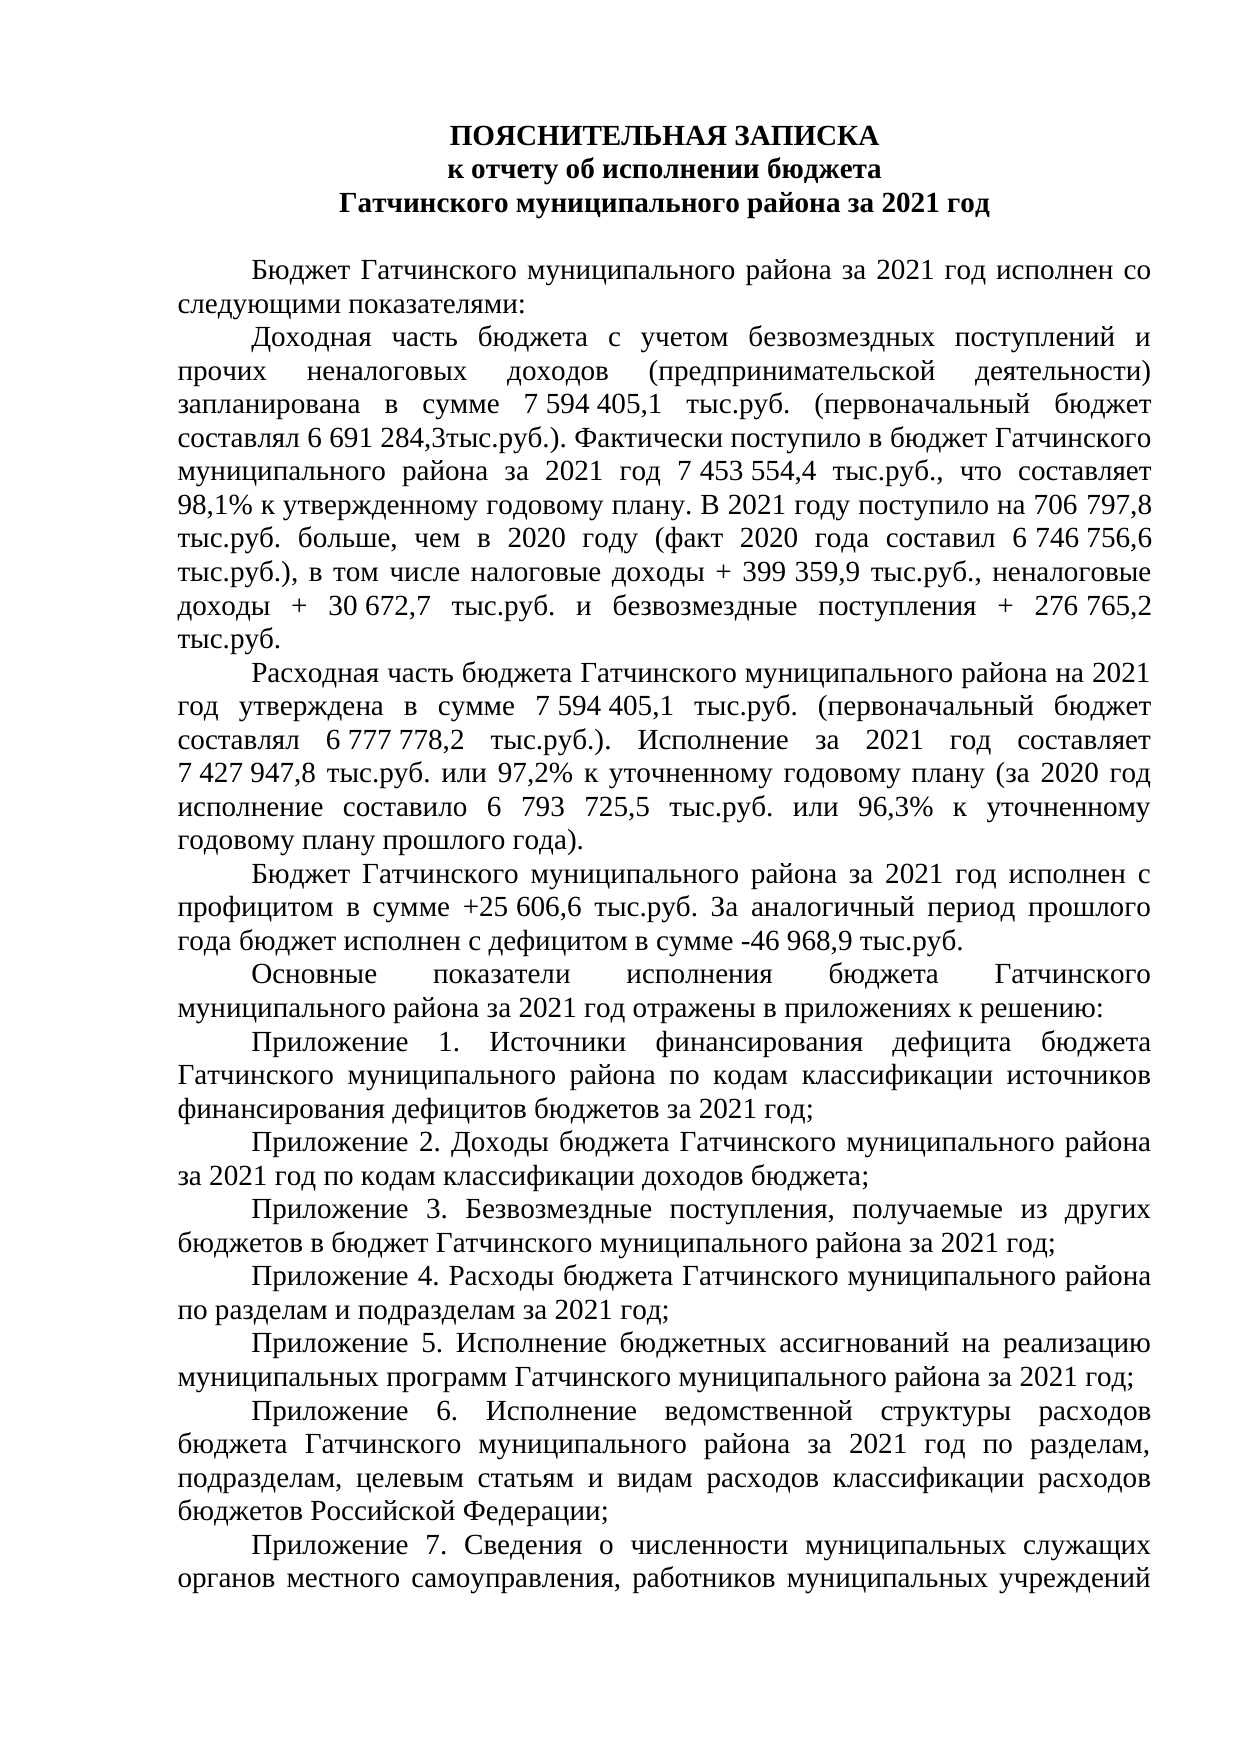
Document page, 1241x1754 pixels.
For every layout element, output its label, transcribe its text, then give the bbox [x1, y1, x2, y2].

text ПОЯСНИТЕЛЬНАЯ ЗАПИСКА [177, 118, 1152, 152]
text Приложение 5. Исполнение бюджетных ассигнований на реализацию муниципальных программ Гатчинского муниципального района за 2021 год; [177, 1326, 1152, 1393]
text Гатчинского муниципального района за 2021 год [177, 185, 1152, 219]
text к отчету об исполнении бюджета [177, 152, 1152, 185]
text Доходная часть бюджета с учетом безвозмездных поступлений и прочих неналоговых доходов (предпринимательской деятельности) запланирована в сумме 7 594 405,1 тыс.руб. (первоначальный бюджет составлял 6 691 284,3тыс.руб.). Фактически поступило в бюджет Гатчинского муниципального района за 2021 год 7 453 554,4 тыс.руб., что составляет 98,1% к утвержденному годовому плану. В 2021 году поступило на 706 797,8 тыс.руб. больше, чем в 2020 году (факт 2020 года составил 6 746 756,6 тыс.руб.), в том числе налоговые доходы + 399 359,9 тыс.руб., неналоговые доходы + 30 672,7 тыс.руб. и безвозмездные поступления + 276 765,2 тыс.руб. [177, 319, 1152, 655]
text Бюджет Гатчинского муниципального района за 2021 год исполнен со следующими показателями: [177, 252, 1152, 319]
text Бюджет Гатчинского муниципального района за 2021 год исполнен с профицитом в сумме +25 606,6 тыс.руб. За аналогичный период прошлого года бюджет исполнен с дефицитом в сумме -46 968,9 тыс.руб. [177, 856, 1152, 957]
text Основные показатели исполнения бюджета Гатчинского муниципального района за 2021 год отражены в приложениях к решению: [177, 957, 1152, 1024]
text Приложение 1. Источники финансирования дефицита бюджета Гатчинского муниципального района по кодам классификации источников финансирования дефицитов бюджетов за 2021 год; [177, 1024, 1152, 1124]
text Приложение 4. Расходы бюджета Гатчинского муниципального района по разделам и подразделам за 2021 год; [177, 1258, 1152, 1326]
text Расходная часть бюджета Гатчинского муниципального района на 2021 год утверждена в сумме 7 594 405,1 тыс.руб. (первоначальный бюджет составлял 6 777 778,2 тыс.руб.). Исполнение за 2021 год составляет 7 427 947,8 тыс.руб. или 97,2% к уточненному годовому плану (за 2020 год исполнение составило 6 793 725,5 тыс.руб. или 96,3% к уточненному годовому плану прошлого года). [177, 655, 1152, 856]
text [177, 1527, 1152, 1594]
text Приложение 3. Безвозмездные поступления, получаемые из других бюджетов в бюджет Гатчинского муниципального района за 2021 год; [177, 1191, 1152, 1258]
text Приложение 2. Доходы бюджета Гатчинского муниципального района за 2021 год по кодам классификации доходов бюджета; [177, 1124, 1152, 1191]
text Приложение 6. Исполнение ведомственной структуры расходов бюджета Гатчинского муниципального района за 2021 год по разделам, подразделам, целевым статьям и видам расходов классификации расходов бюджетов Российской Федерации; [177, 1393, 1152, 1527]
